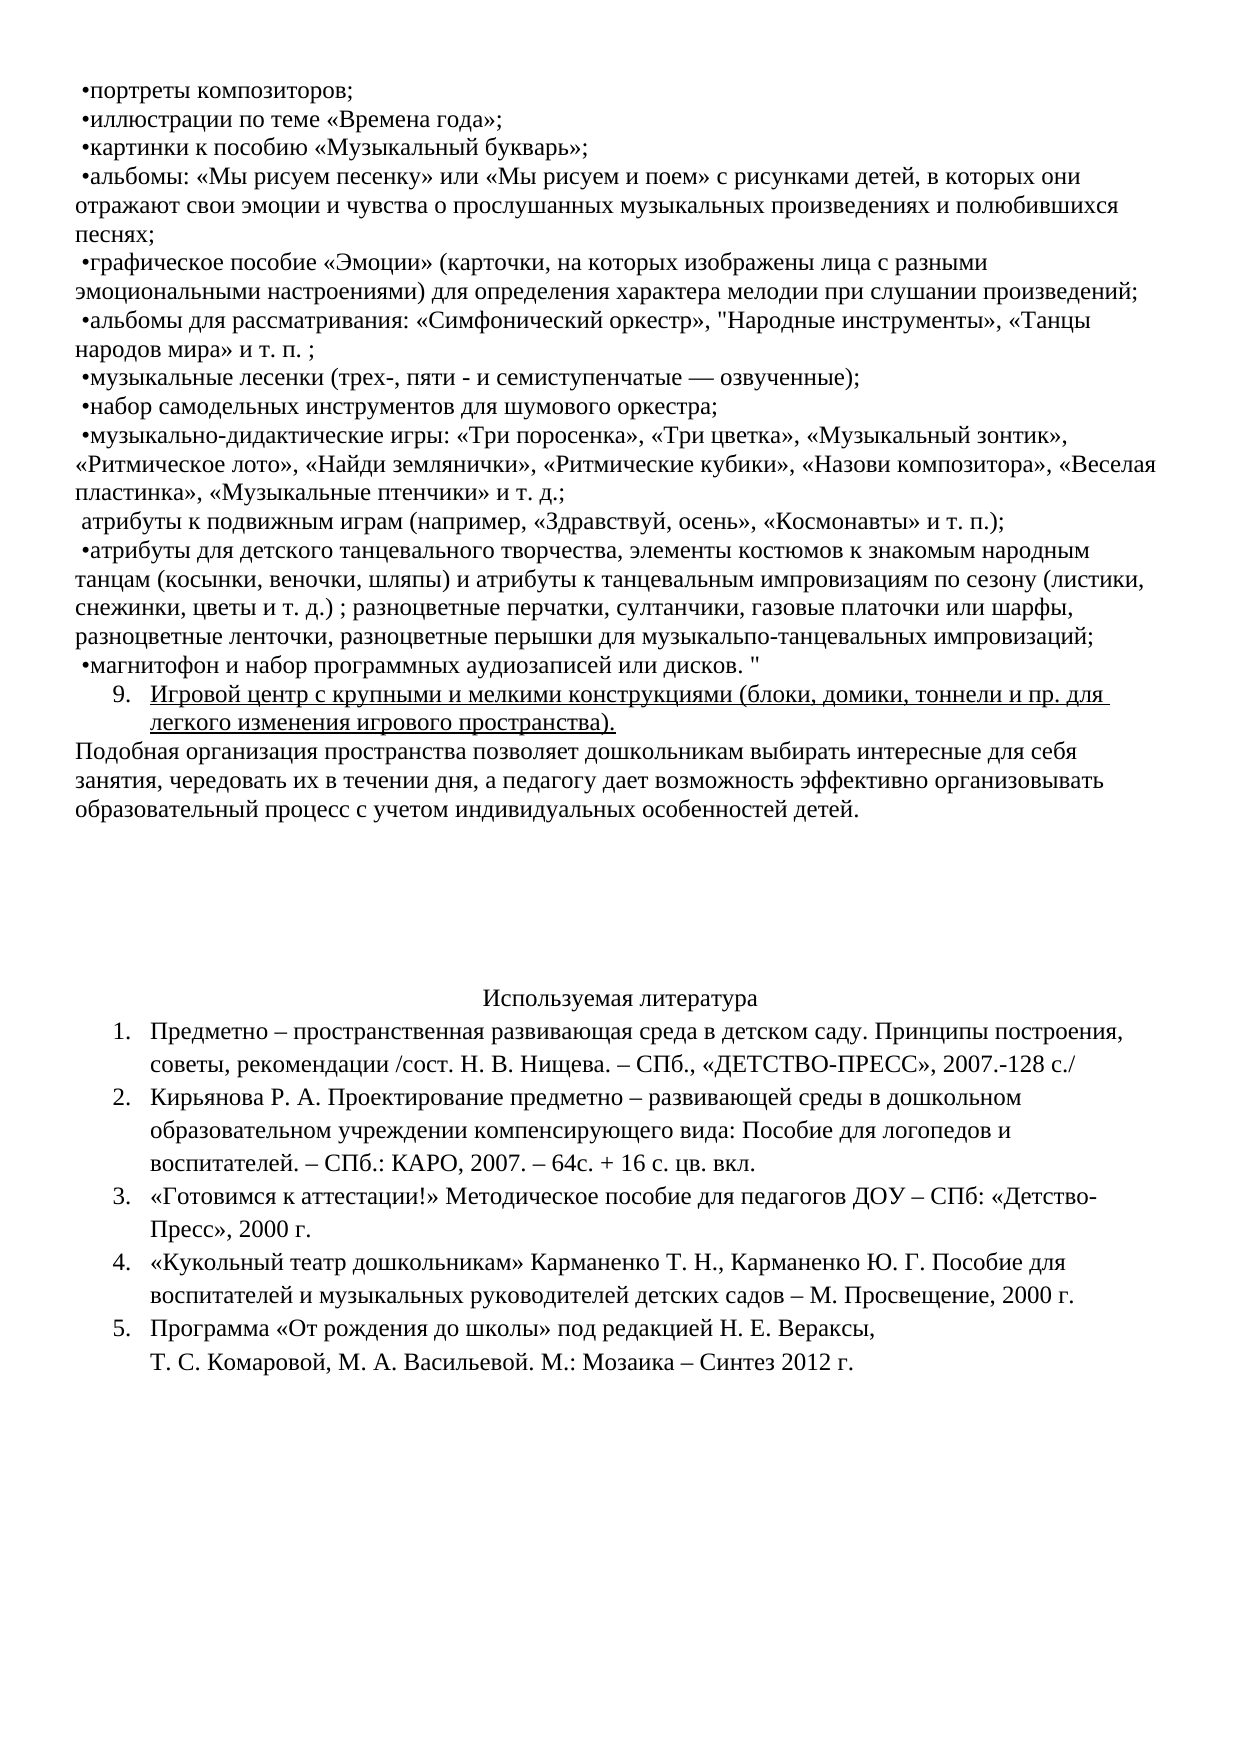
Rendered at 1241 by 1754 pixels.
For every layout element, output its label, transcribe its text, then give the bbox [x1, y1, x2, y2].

text •альбомы для рассматривания: «Симфонический оркестр», "Народные инструменты», «Танцы народов мира» и т. п. ; [75, 305, 1165, 362]
text •музыкальные лесенки (трех-, пяти - и семиступенчатые — озвученные); [75, 362, 1165, 391]
list Т. С. Комаровой, М. А. Васильевой. М.: Мозаика – Синтез 2012 г. [150, 1347, 1165, 1375]
text •набор самодельных инструментов для шумового оркестра; [75, 391, 1165, 420]
text Подобная организация пространства позволяет дошкольникам выбирать интересные для себя занятия, чередовать их в течении дня, а педагогу дает возможность эффективно организовывать образовательный процесс с учетом индивидуальных особенностей детей. [75, 736, 1165, 822]
text •музыкально-дидактические игры: «Три поросенка», «Три цветка», «Музыкальный зонтик», «Ритмическое лото», «Найди землянички», «Ритмические кубики», «Назови композитора», «Веселая пластинка», «Музыкальные птенчики» и т. д.; [75, 420, 1165, 506]
list Кирьянова Р. А. Проектирование предметно – развивающей среды в дошкольном образовательном учреждении компенсирующего вида: Пособие для логопедов и воспитателей. – СПб.: КАРО, 2007. – 64с. + 16 с. цв. вкл. [112, 1082, 1165, 1177]
text •графическое пособие «Эмоции» (карточки, на которых изображены лица с разными эмоциональными настроениями) для определения характера мелодии при слушании произведений; [75, 247, 1165, 305]
text •атрибуты для детского танцевального творчества, элементы костюмов к знакомым народным танцам (косынки, веночки, шляпы) и атрибуты к танцевальным импровизациям по сезону (листики, снежинки, цветы и т. д.) ; разноцветные перчатки, султанчики, газовые платочки или шарфы, разноцветные ленточки, разноцветные перышки для музыкальпо-танцевальных импровизаций; [75, 535, 1165, 650]
text •альбомы: «Мы рисуем песенку» или «Мы рисуем и поем» с рисунками детей, в которых они отражают свои эмоции и чувства о прослушанных музыкальных произведениях и полюбившихся песнях; [75, 161, 1165, 247]
list «Кукольный театр дошкольникам» Карманенко Т. Н., Карманенко Ю. Г. Пособие для воспитателей и музыкальных руководителей детских садов – М. Просвещение, 2000 г. [112, 1247, 1165, 1309]
text •иллюстрации по теме «Времена года»; [75, 104, 1165, 132]
text атрибуты к подвижным играм (например, «Здравствуй, осень», «Космонавты» и т. п.); [75, 506, 1165, 535]
text Используемая литература [75, 983, 1165, 1012]
text •магнитофон и набор программных аудиозаписей или дисков. " [75, 650, 1165, 679]
list Программа «От рождения до школы» под редакцией Н. Е. Вераксы, [112, 1313, 1165, 1342]
text •картинки к пособию «Музыкальный букварь»; [75, 132, 1165, 161]
list Игровой центр с крупными и мелкими конструкциями (блоки, домики, тоннели и пр. для легкого изменения игрового пространства). [112, 679, 1165, 736]
list Предметно – пространственная развивающая среда в детском саду. Принципы построения, советы, рекомендации /сост. Н. В. Нищева. – СПб., «ДЕТСТВО-ПРЕСС», 2007.-128 с./ [112, 1016, 1165, 1078]
list «Готовимся к аттестации!» Методическое пособие для педагогов ДОУ – СПб: «Детство-Пресс», 2000 г. [112, 1181, 1165, 1243]
text •портреты композиторов; [75, 75, 1165, 104]
